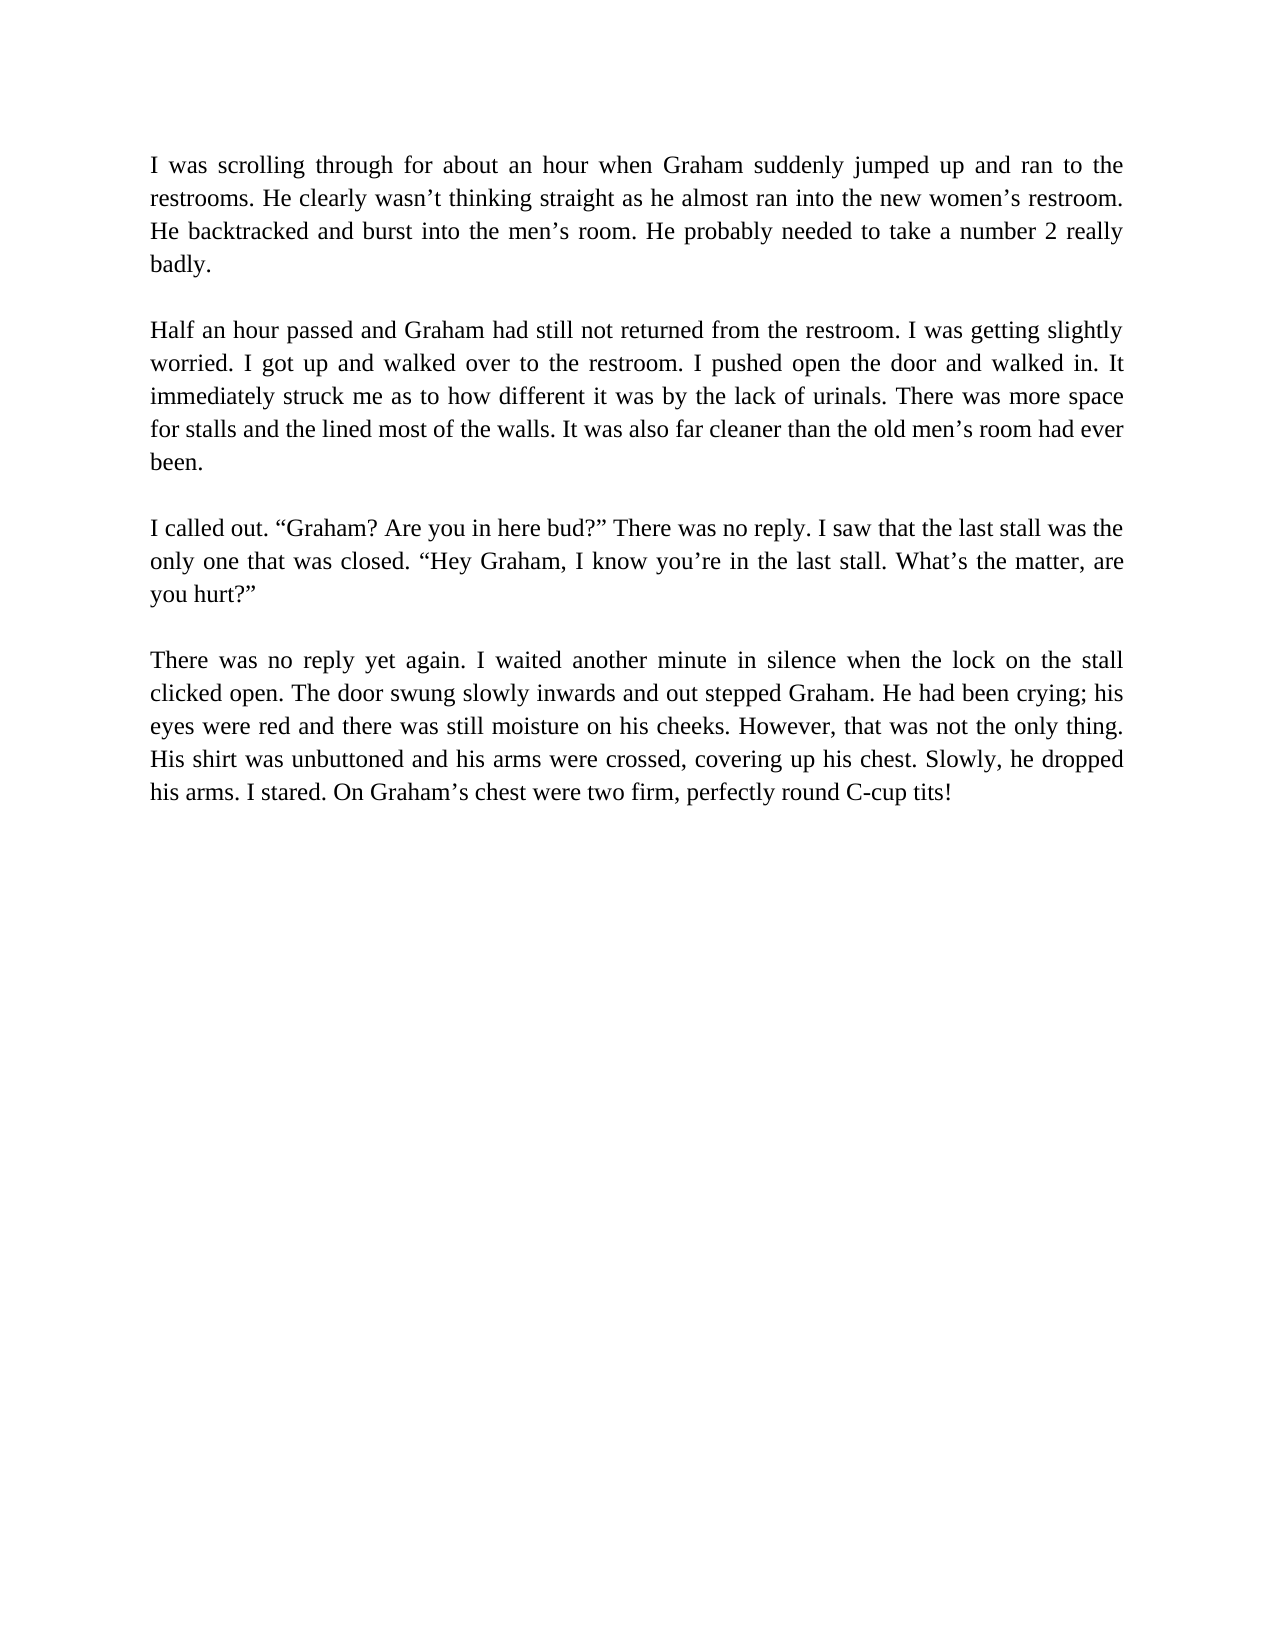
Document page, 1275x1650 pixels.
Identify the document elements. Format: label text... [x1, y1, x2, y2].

text There was no reply yet again. I waited another minute in silence when the lock on the stall clicked open. The door swung slowly inwards and out stepped Graham. He had been crying; his eyes were red and there was still moisture on his cheeks. However, that was not the only thing. His shirt was unbuttoned and his arms were crossed, covering up his chest. Slowly, he dropped his arms. I stared. On Graham’s chest were two firm, perfectly round C-cup tits! [150, 645, 1125, 806]
text I called out. “Graham? Are you in here bud?” There was no reply. I saw that the last stall was the only one that was closed. “Hey Graham, I know you’re in the last stall. What’s the matter, are you hurt?” [150, 513, 1125, 608]
text Half an hour passed and Graham had still not returned from the restroom. I was getting slightly worried. I got up and walked over to the restroom. I pushed open the door and walked in. It immediately struck me as to how different it was by the lack of urinals. There was more space for stalls and the lined most of the walls. It was also far cleaner than the old men’s room had ever been. [150, 315, 1125, 476]
text I was scrolling through for about an hour when Graham suddenly jumped up and ran to the restrooms. He clearly wasn’t thinking straight as he almost ran into the new women’s restroom. He backtracked and burst into the men’s room. He probably needed to take a number 2 really badly. [150, 150, 1125, 278]
